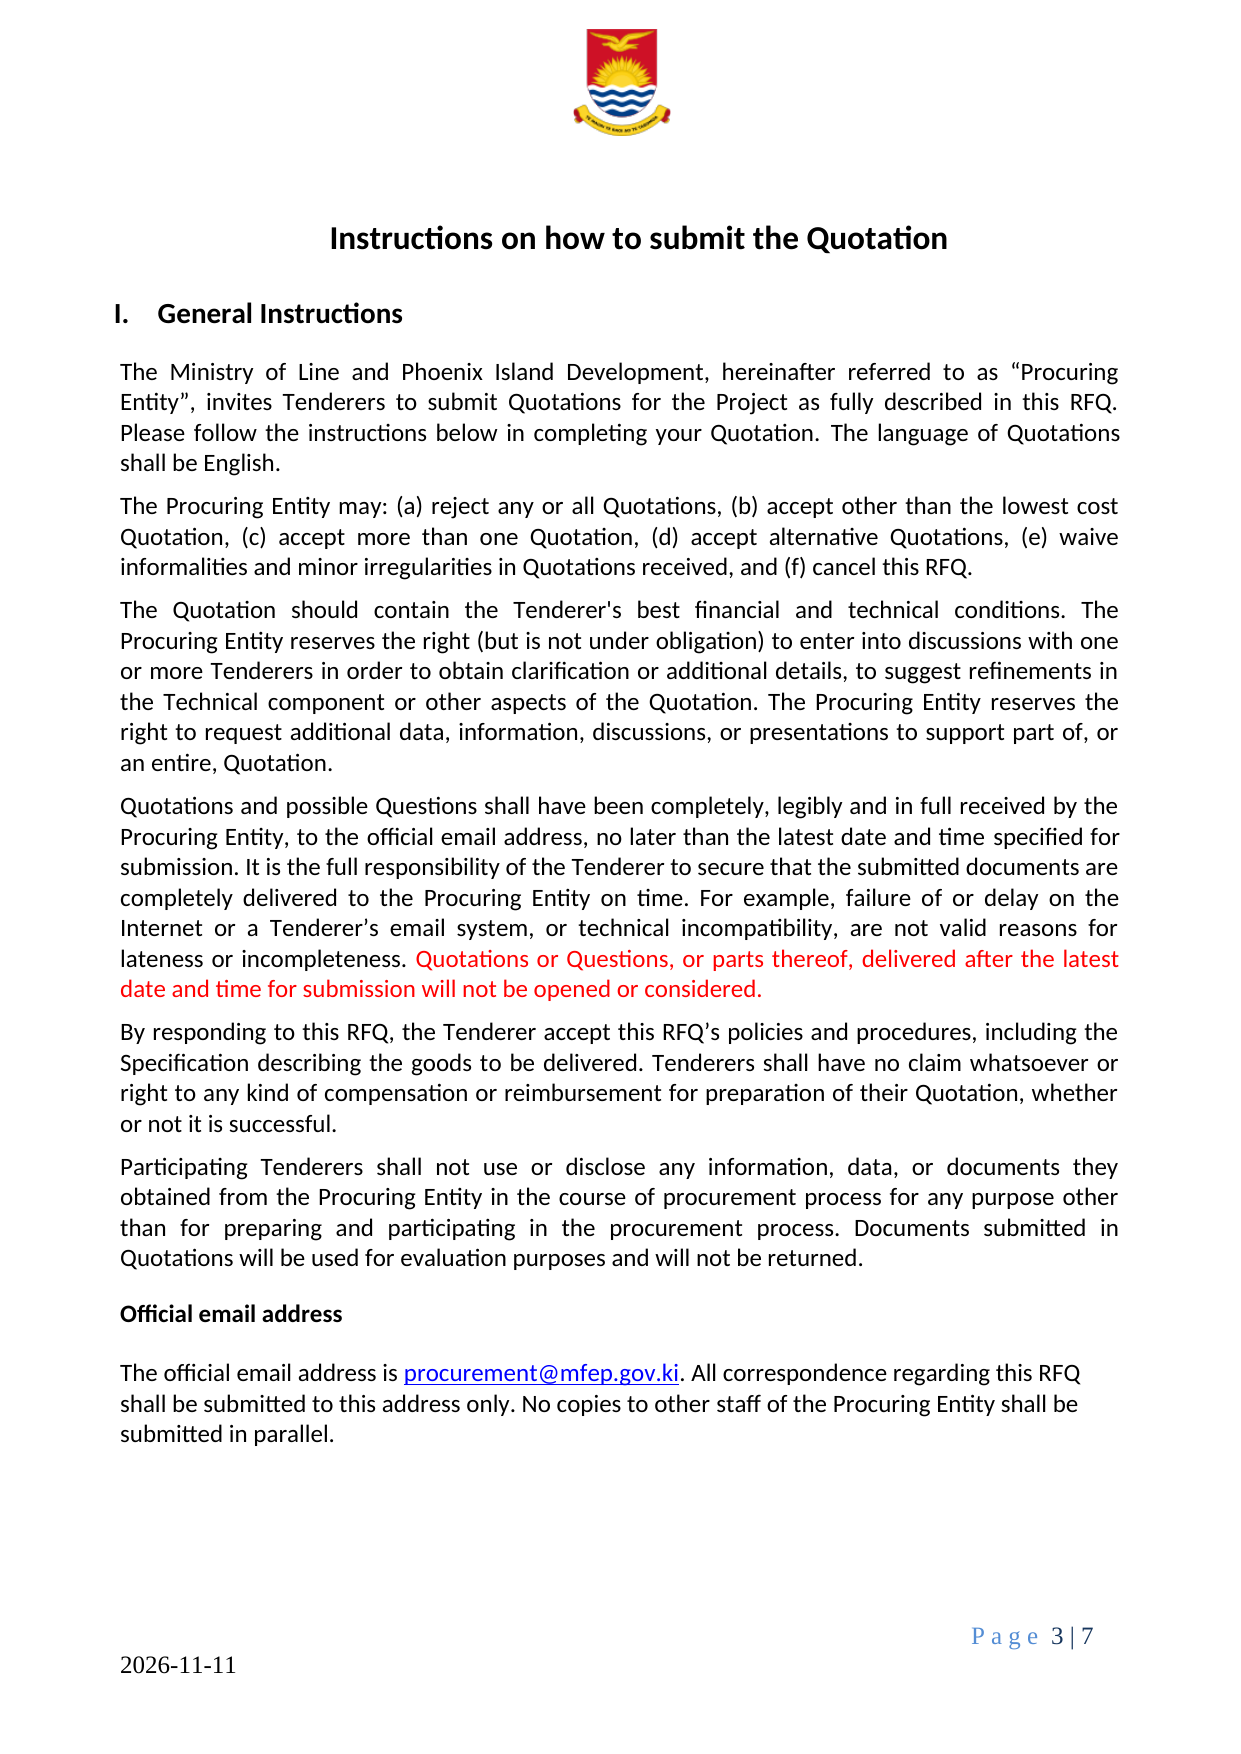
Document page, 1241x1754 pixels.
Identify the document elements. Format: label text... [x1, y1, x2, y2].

text By responding to this RFQ, the Tenderer accept this RFQ’s policies and procedures, including the Specification describing the goods to be delivered. Tenderers shall have no claim whatsoever or right to any kind of compensation or reimbursement for preparation of their Quotation, whether or not it is successful. [120, 1016, 1120, 1138]
subtitle General Instructions [129, 295, 1120, 331]
subtitle Official email address [120, 1298, 1120, 1328]
text The Ministry of Line and Phoenix Island Development, hereinafter referred to as “Procuring Entity”, invites Tenderers to submit Quotations for the Project as fully described in this RFQ. Please follow the instructions below in completing your Quotation. The language of Quotations shall be English. [120, 356, 1120, 478]
subtitle Instructions on how to submit the Quotation [157, 217, 1120, 258]
picture [573, 29, 671, 136]
text The Procuring Entity may: (a) reject any or all Quotations, (b) accept other than the lowest cost Quotation, (c) accept more than one Quotation, (d) accept alternative Quotations, (e) waive informalities and minor irregularities in Quotations received, and (f) cancel this RFQ. [120, 490, 1120, 582]
text Participating Tenderers shall not use or disclose any information, data, or documents they obtained from the Procuring Entity in the course of procurement process for any purpose other than for preparing and participating in the procurement process. Documents submitted in Quotations will be used for evaluation purposes and will not be returned. [120, 1151, 1120, 1273]
text The Quotation should contain the Tenderer's best financial and technical conditions. The Procuring Entity reserves the right (but is not under obligation) to enter into discussions with one or more Tenderers in order to obtain clarification or additional details, to suggest refinements in the Technical component or other aspects of the Quotation. The Procuring Entity reserves the right to request additional data, information, discussions, or presentations to support part of, or an entire, Quotation. [120, 594, 1120, 778]
text Quotations and possible Questions shall have been completely, legibly and in full received by the Procuring Entity, to the official email address, no later than the latest date and time specified for submission. It is the full responsibility of the Tenderer to secure that the submitted documents are completely delivered to the Procuring Entity on time. For example, failure of or delay on the Internet or a Tenderer’s email system, or technical incompatibility, are not valid reasons for lateness or incompleteness. Quotations or Questions, or parts thereof, delivered after the latest date and time for submission will not be opened or considered. [120, 790, 1120, 1004]
text The official email address is procurement@mfep.gov.ki. All correspondence regarding this RFQ shall be submitted to this address only. No copies to other staff of the Procuring Entity shall be submitted in parallel. [120, 1358, 1120, 1449]
